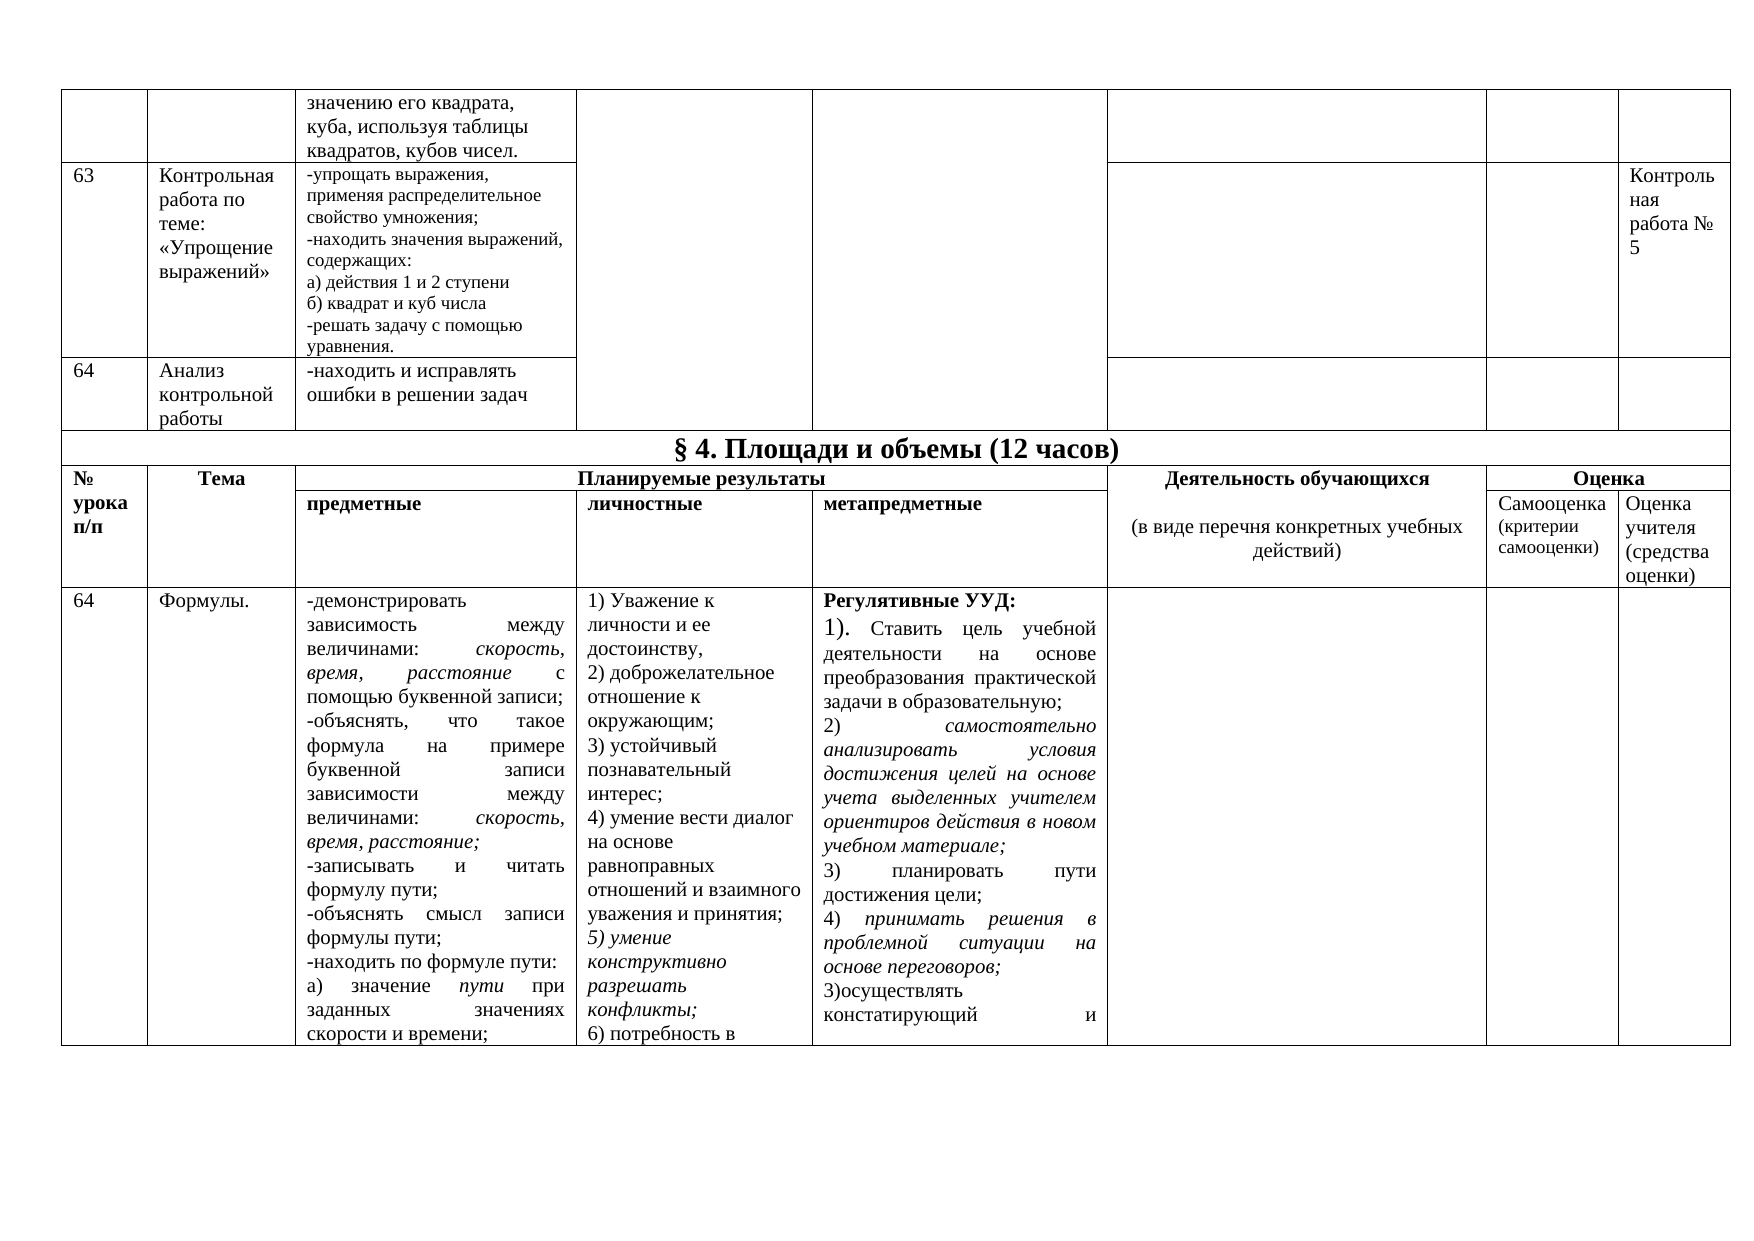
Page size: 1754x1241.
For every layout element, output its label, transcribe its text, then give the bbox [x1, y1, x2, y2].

table_cell личностные [577, 491, 812, 587]
table_cell [1487, 90, 1618, 162]
table_cell Тема [148, 466, 295, 587]
table_cell Планируемые результаты [296, 466, 1107, 490]
table_cell [1108, 358, 1486, 430]
table_cell Контрольная работа по теме: «Упрощение выражений» [148, 163, 295, 357]
table_cell предметные [296, 491, 576, 587]
table_cell [1108, 588, 1486, 1045]
table_cell 64 [62, 358, 147, 430]
table_cell § 4. Площади и объемы (12 часов) [62, 431, 1730, 465]
table_cell [1108, 163, 1486, 357]
table_cell 64 [62, 588, 147, 1045]
table_cell Деятельность обучающихся (в виде перечня конкретных учебных действий) [1108, 466, 1486, 587]
table_cell Контрольная работа № 5 [1619, 163, 1730, 357]
table_cell [1487, 588, 1618, 1045]
table_cell Анализ контрольной работы [148, 358, 295, 430]
table_cell [1619, 358, 1730, 430]
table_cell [148, 90, 295, 162]
table_cell № урока п/п [62, 466, 147, 587]
table_cell [1619, 90, 1730, 162]
table_cell [1619, 588, 1730, 1045]
table_cell [1487, 163, 1618, 357]
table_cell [577, 588, 812, 1045]
table_cell Оценка учителя (средства оценки) [1619, 491, 1730, 587]
table_cell Формулы. [148, 588, 295, 1045]
table_cell -находить и исправлять ошибки в решении задач [296, 358, 576, 430]
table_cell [296, 588, 576, 1045]
table_cell 63 [62, 163, 147, 357]
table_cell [296, 90, 576, 162]
table_cell [1487, 358, 1618, 430]
table_cell Оценка [1487, 466, 1730, 490]
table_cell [813, 588, 1107, 1045]
table_cell 62 [62, 90, 147, 162]
table_cell Самооценка (критерии самооценки) [1487, 491, 1618, 587]
table_cell -упрощать выражения, применяя распределительное свойство умножения; -находить значения выражений, содержащих: а) действия 1 и 2 ступени б) квадрат и куб числа -решать задачу с помощью уравнения. [296, 163, 576, 357]
table_cell метапредметные [813, 491, 1107, 587]
table_cell [1108, 90, 1486, 162]
